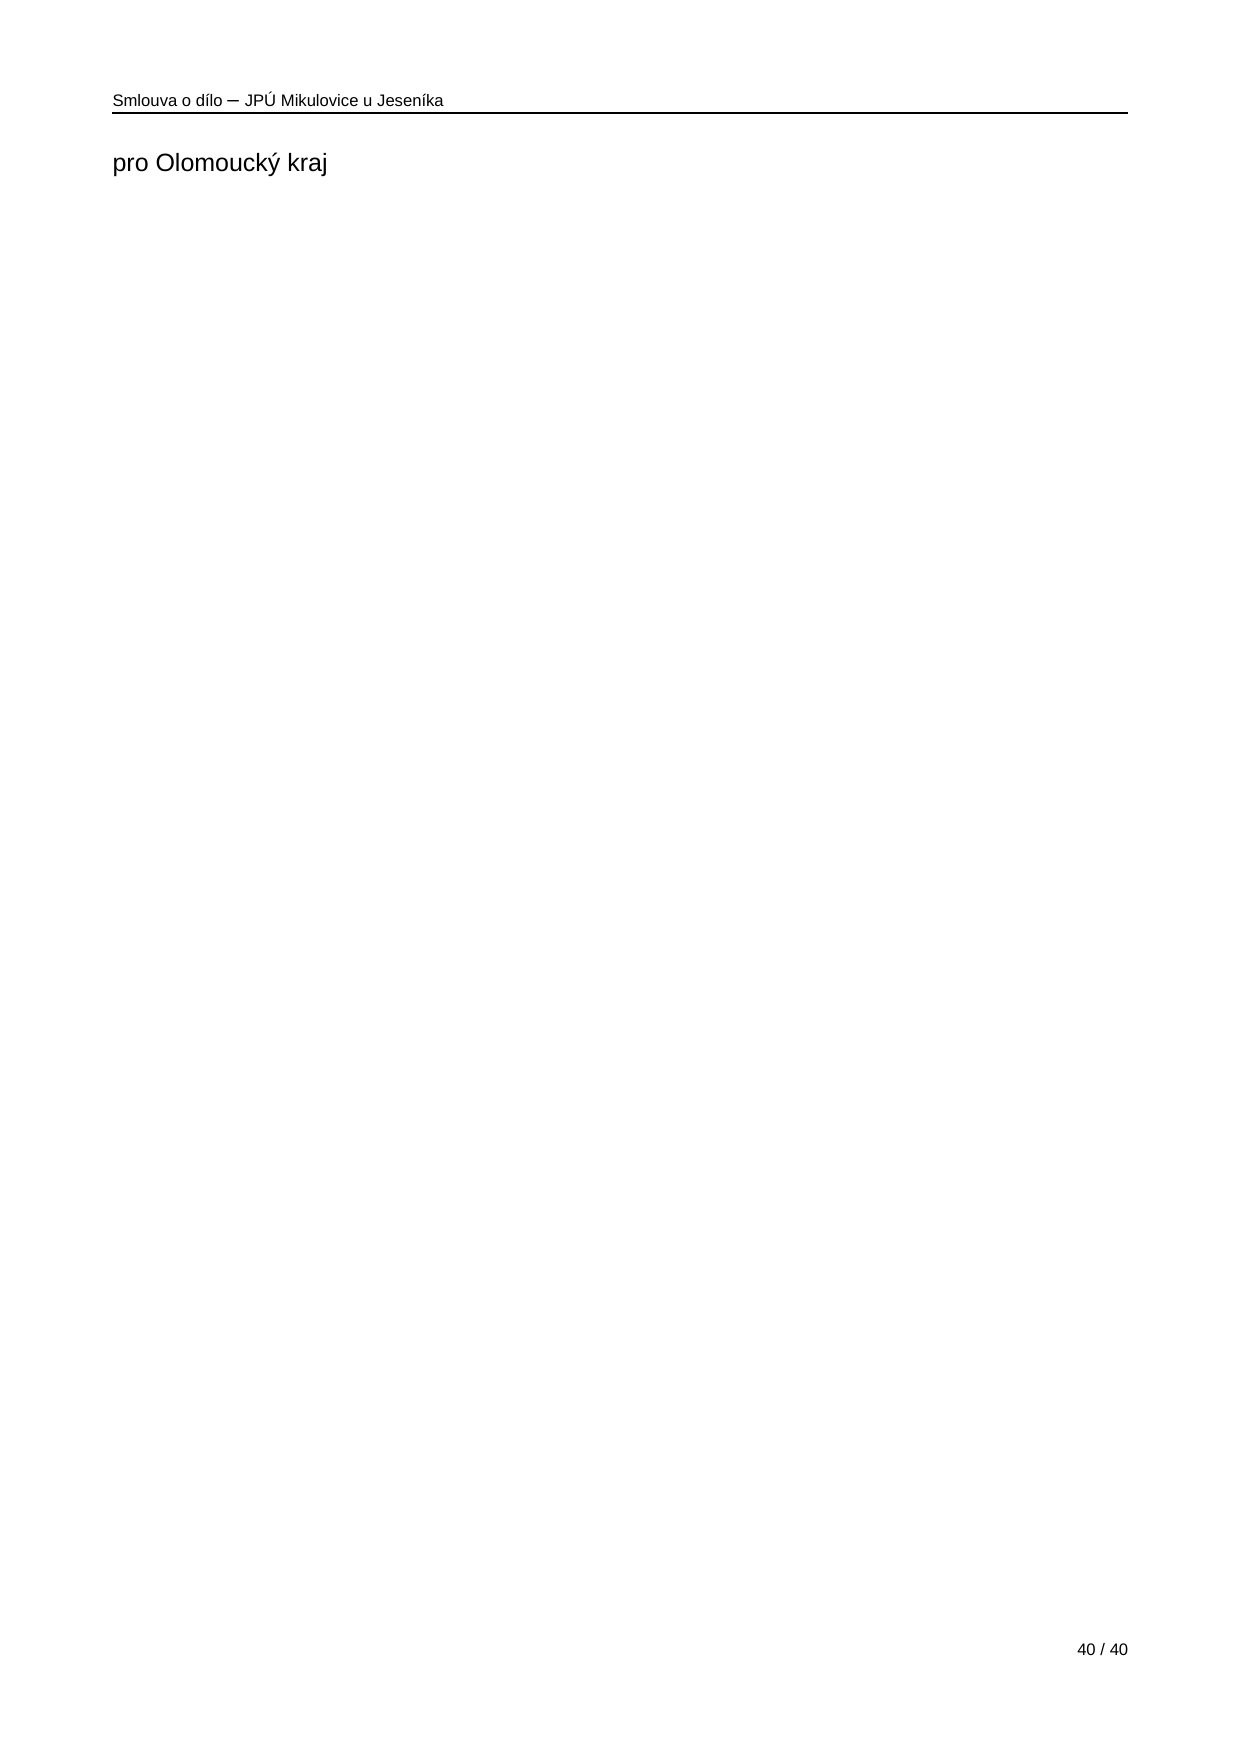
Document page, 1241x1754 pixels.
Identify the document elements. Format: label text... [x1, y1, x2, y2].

text pro Olomoucký kraj [112, 148, 1128, 176]
